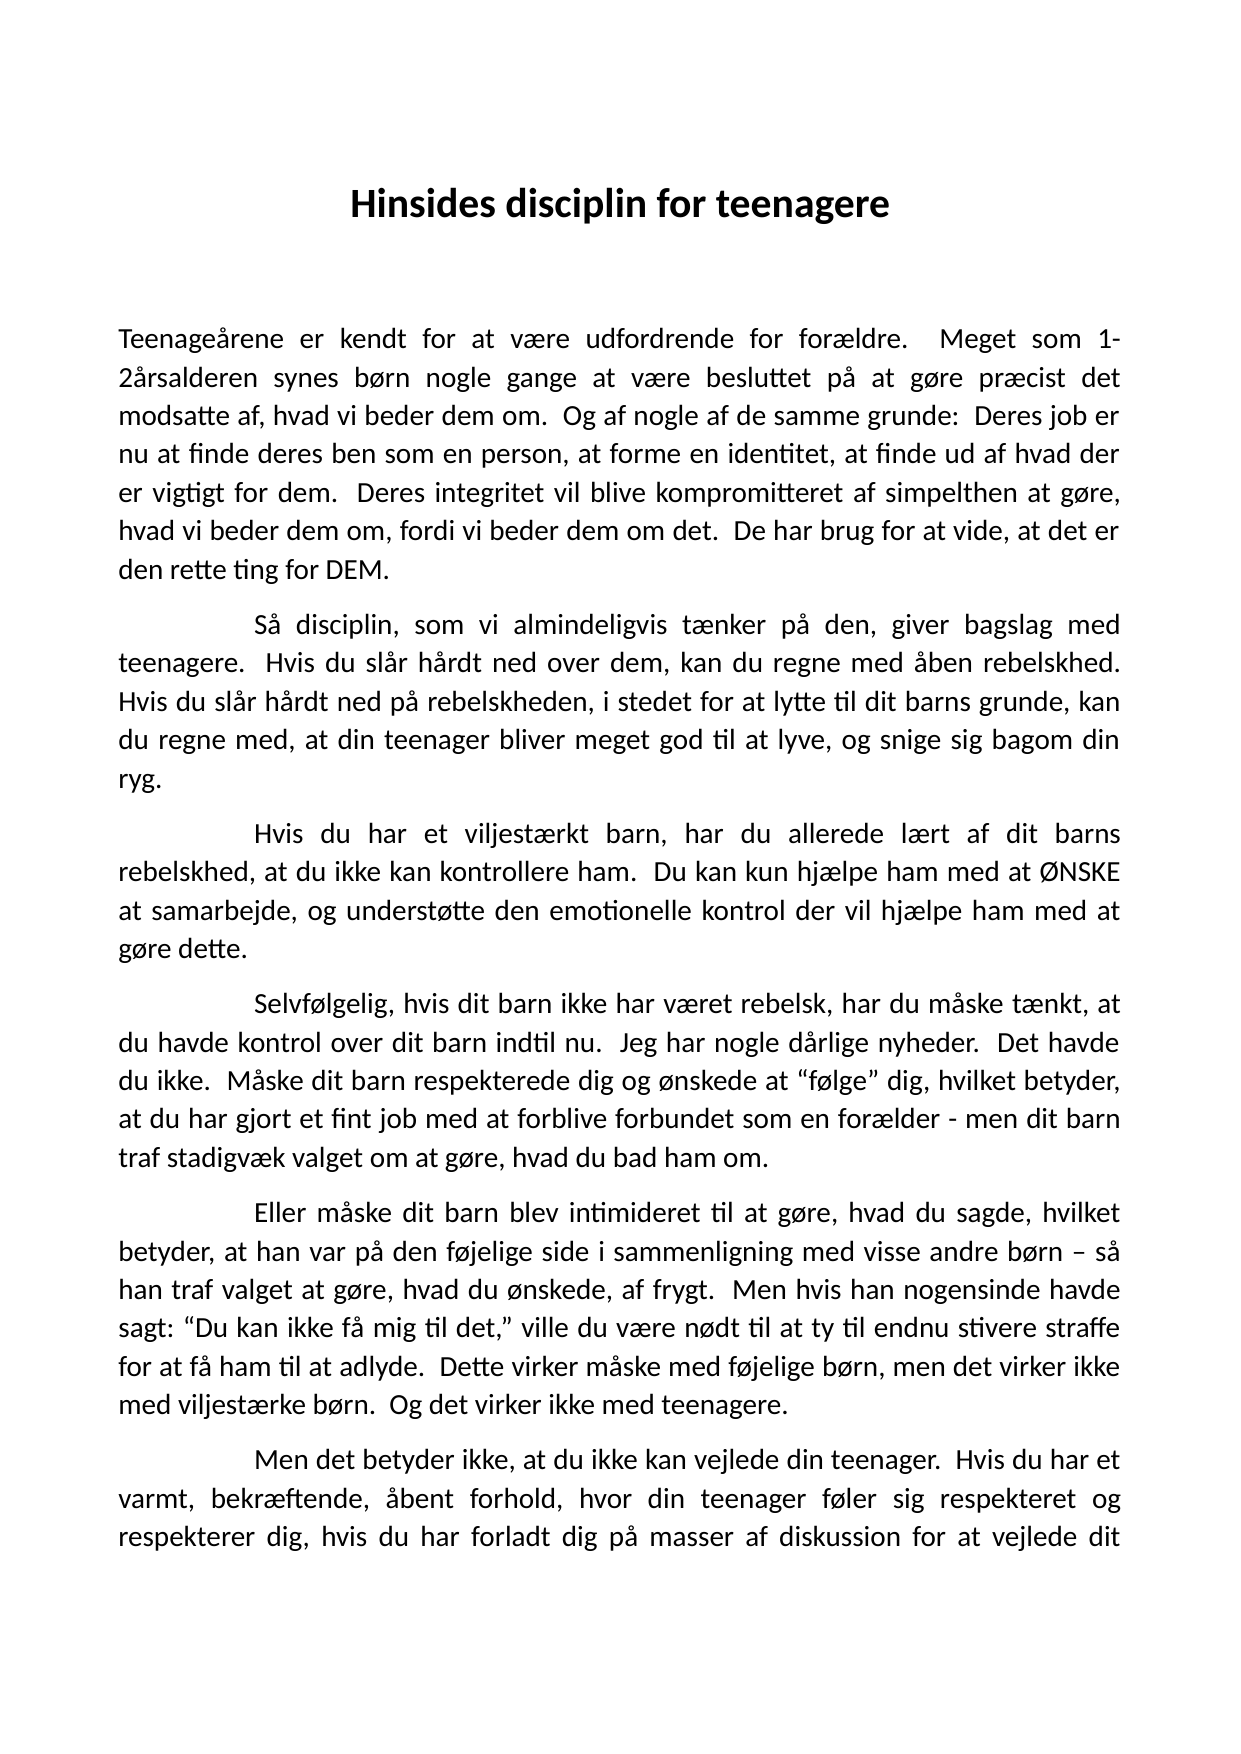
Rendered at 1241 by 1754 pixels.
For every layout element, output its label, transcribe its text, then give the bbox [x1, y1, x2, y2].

text Eller måske dit barn blev intimideret til at gøre, hvad du sagde, hvilket betyder, at han var på den føjelige side i sammenligning med visse andre børn – så han traf valget at gøre, hvad du ønskede, af frygt. Men hvis han nogensinde havde sagt: “Du kan ikke få mig til det,” ville du være nødt til at ty til endnu stivere straffe for at få ham til at adlyde. Dette virker måske med føjelige børn, men det virker ikke med viljestærke børn. Og det virker ikke med teenagere. [118, 1194, 1122, 1422]
text Hvis du har et viljestærkt barn, har du allerede lært af dit barns rebelskhed, at du ikke kan kontrollere ham. Du kan kun hjælpe ham med at ØNSKE at samarbejde, og understøtte den emotionelle kontrol der vil hjælpe ham med at gøre dette. [118, 815, 1122, 966]
text Teenageårene er kendt for at være udfordrende for forældre. Meget som 1-2årsalderen synes børn nogle gange at være besluttet på at gøre præcist det modsatte af, hvad vi beder dem om. Og af nogle af de samme grunde: Deres job er nu at finde deres ben som en person, at forme en identitet, at finde ud af hvad der er vigtigt for dem. Deres integritet vil blive kompromitteret af simpelthen at gøre, hvad vi beder dem om, fordi vi beder dem om det. De har brug for at vide, at det er den rette ting for DEM. [118, 320, 1122, 587]
text Hinsides disciplin for teenagere [118, 177, 1122, 228]
text Selvfølgelig, hvis dit barn ikke har været rebelsk, har du måske tænkt, at du havde kontrol over dit barn indtil nu. Jeg har nogle dårlige nyheder. Det havde du ikke. Måske dit barn respekterede dig og ønskede at “følge” dig, hvilket betyder, at du har gjort et fint job med at forblive forbundet som en forælder - men dit barn traf stadigvæk valget om at gøre, hvad du bad ham om. [118, 985, 1122, 1175]
text Så disciplin, som vi almindeligvis tænker på den, giver bagslag med teenagere. Hvis du slår hårdt ned over dem, kan du regne med åben rebelskhed. Hvis du slår hårdt ned på rebelskheden, i stedet for at lytte til dit barns grunde, kan du regne med, at din teenager bliver meget god til at lyve, og snige sig bagom din ryg. [118, 606, 1122, 795]
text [118, 1441, 1122, 1554]
